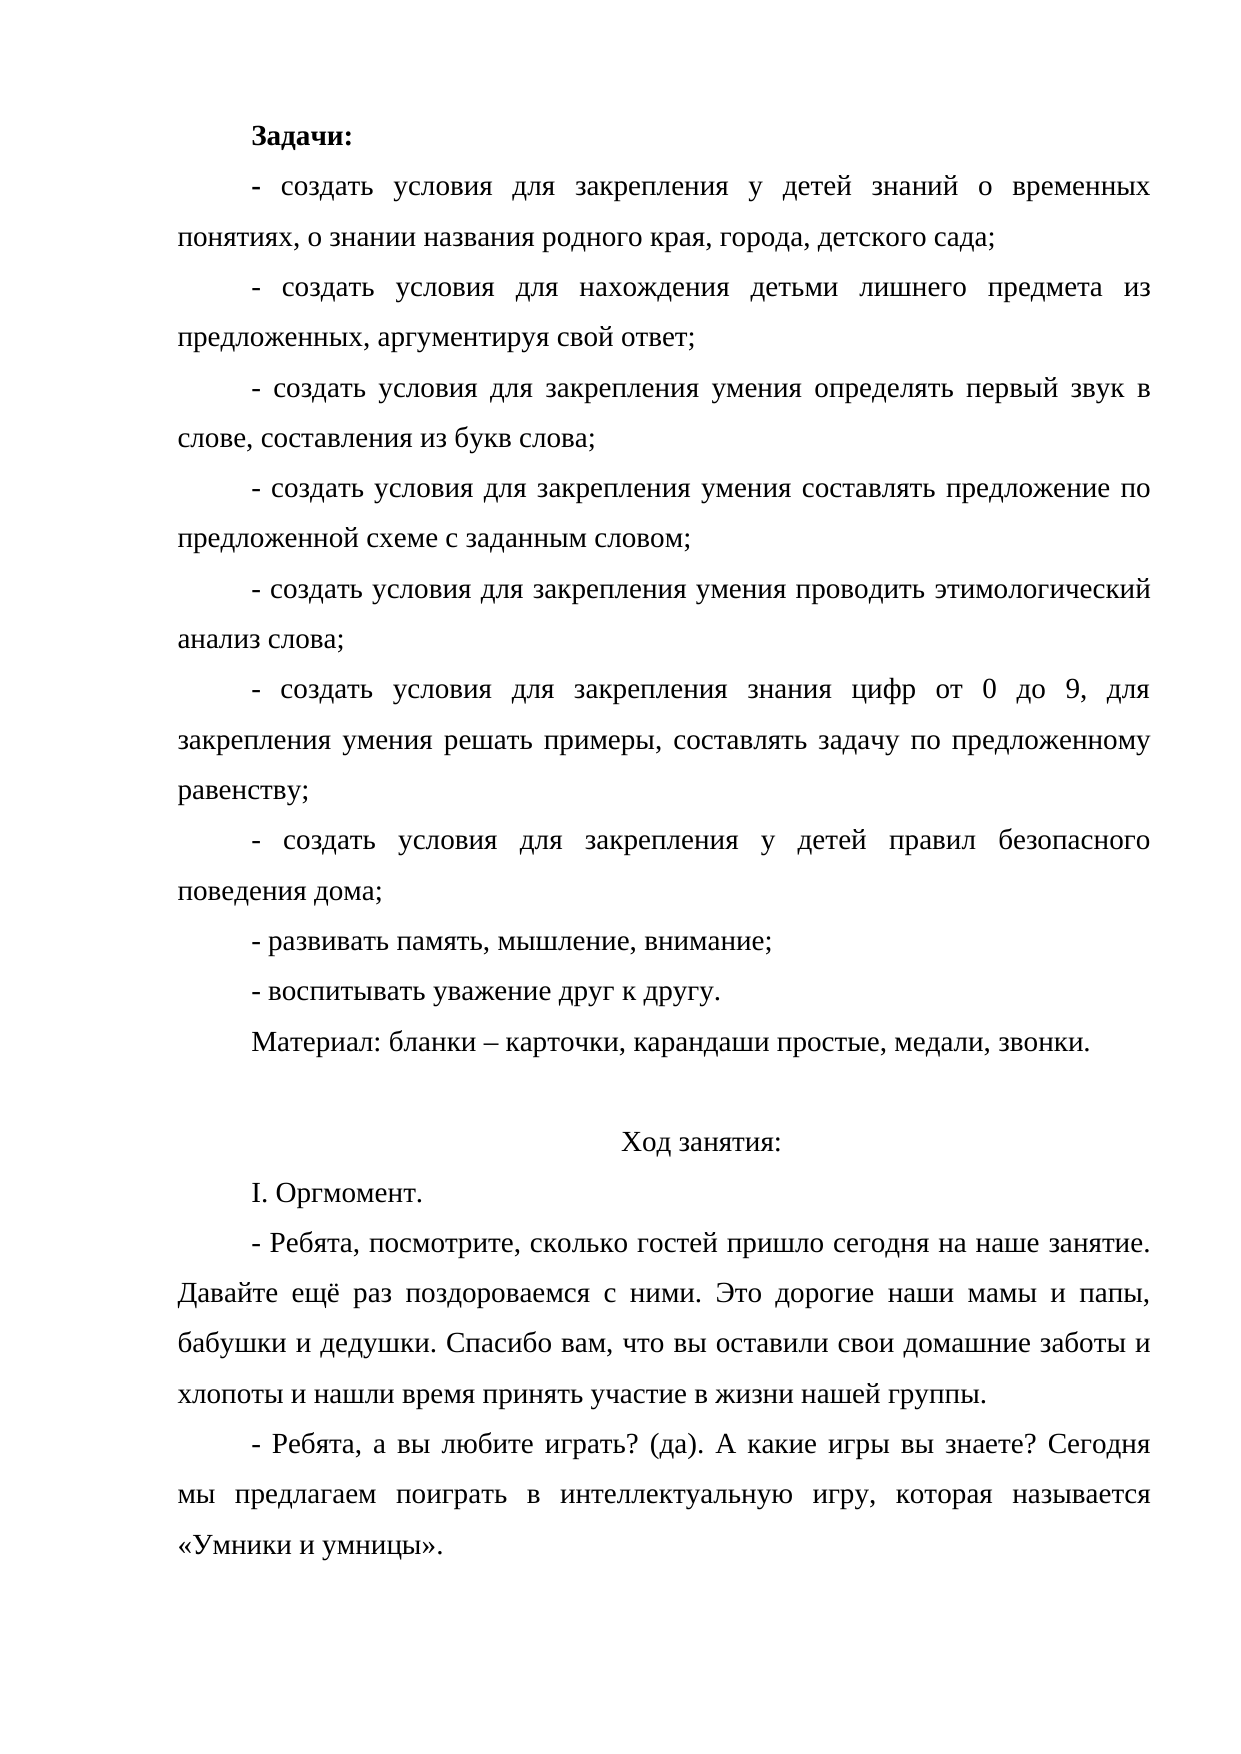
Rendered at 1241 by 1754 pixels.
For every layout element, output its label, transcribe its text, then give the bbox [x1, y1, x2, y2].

text - создать условия для закрепления у детей правил безопасного поведения дома; [177, 822, 1152, 906]
text - Ребята, посмотрите, сколько гостей пришло сегодня на наше занятие. Давайте ещё раз поздороваемся с ними. Это дорогие наши мамы и папы, бабушки и дедушки. Спасибо вам, что вы оставили свои домашние заботы и хлопоты и нашли время принять участие в жизни нашей группы. [177, 1225, 1152, 1409]
text - создать условия для закрепления умения составлять предложение по предложенной схеме с заданным словом; [177, 470, 1152, 554]
text - создать условия для закрепления умения проводить этимологический анализ слова; [177, 571, 1152, 655]
text - создать условия для закрепления знания цифр от 0 до 9, для закрепления умения решать примеры, составлять задачу по предложенному равенству; [177, 672, 1152, 806]
text - воспитывать уважение друг к другу. [177, 973, 1152, 1007]
text - создать условия для нахождения детьми лишнего предмета из предложенных, аргументируя свой ответ; [177, 269, 1152, 353]
text - Ребята, а вы любите играть? (да). А какие игры вы знаете? Сегодня мы предлагаем поиграть в интеллектуальную игру, которая называется «Умники и умницы». [177, 1426, 1152, 1560]
text - развивать память, мышление, внимание; [177, 923, 1152, 957]
text Задачи: [177, 118, 1152, 152]
text Ход занятия: [177, 1124, 1152, 1158]
text I. Оргмомент. [177, 1175, 1152, 1208]
text - создать условия для закрепления умения определять первый звук в слове, составления из букв слова; [177, 370, 1152, 453]
text - создать условия для закрепления у детей знаний о временных понятиях, о знании названия родного края, города, детского сада; [177, 168, 1152, 252]
text Материал: бланки – карточки, карандаши простые, медали, звонки. [177, 1024, 1152, 1057]
